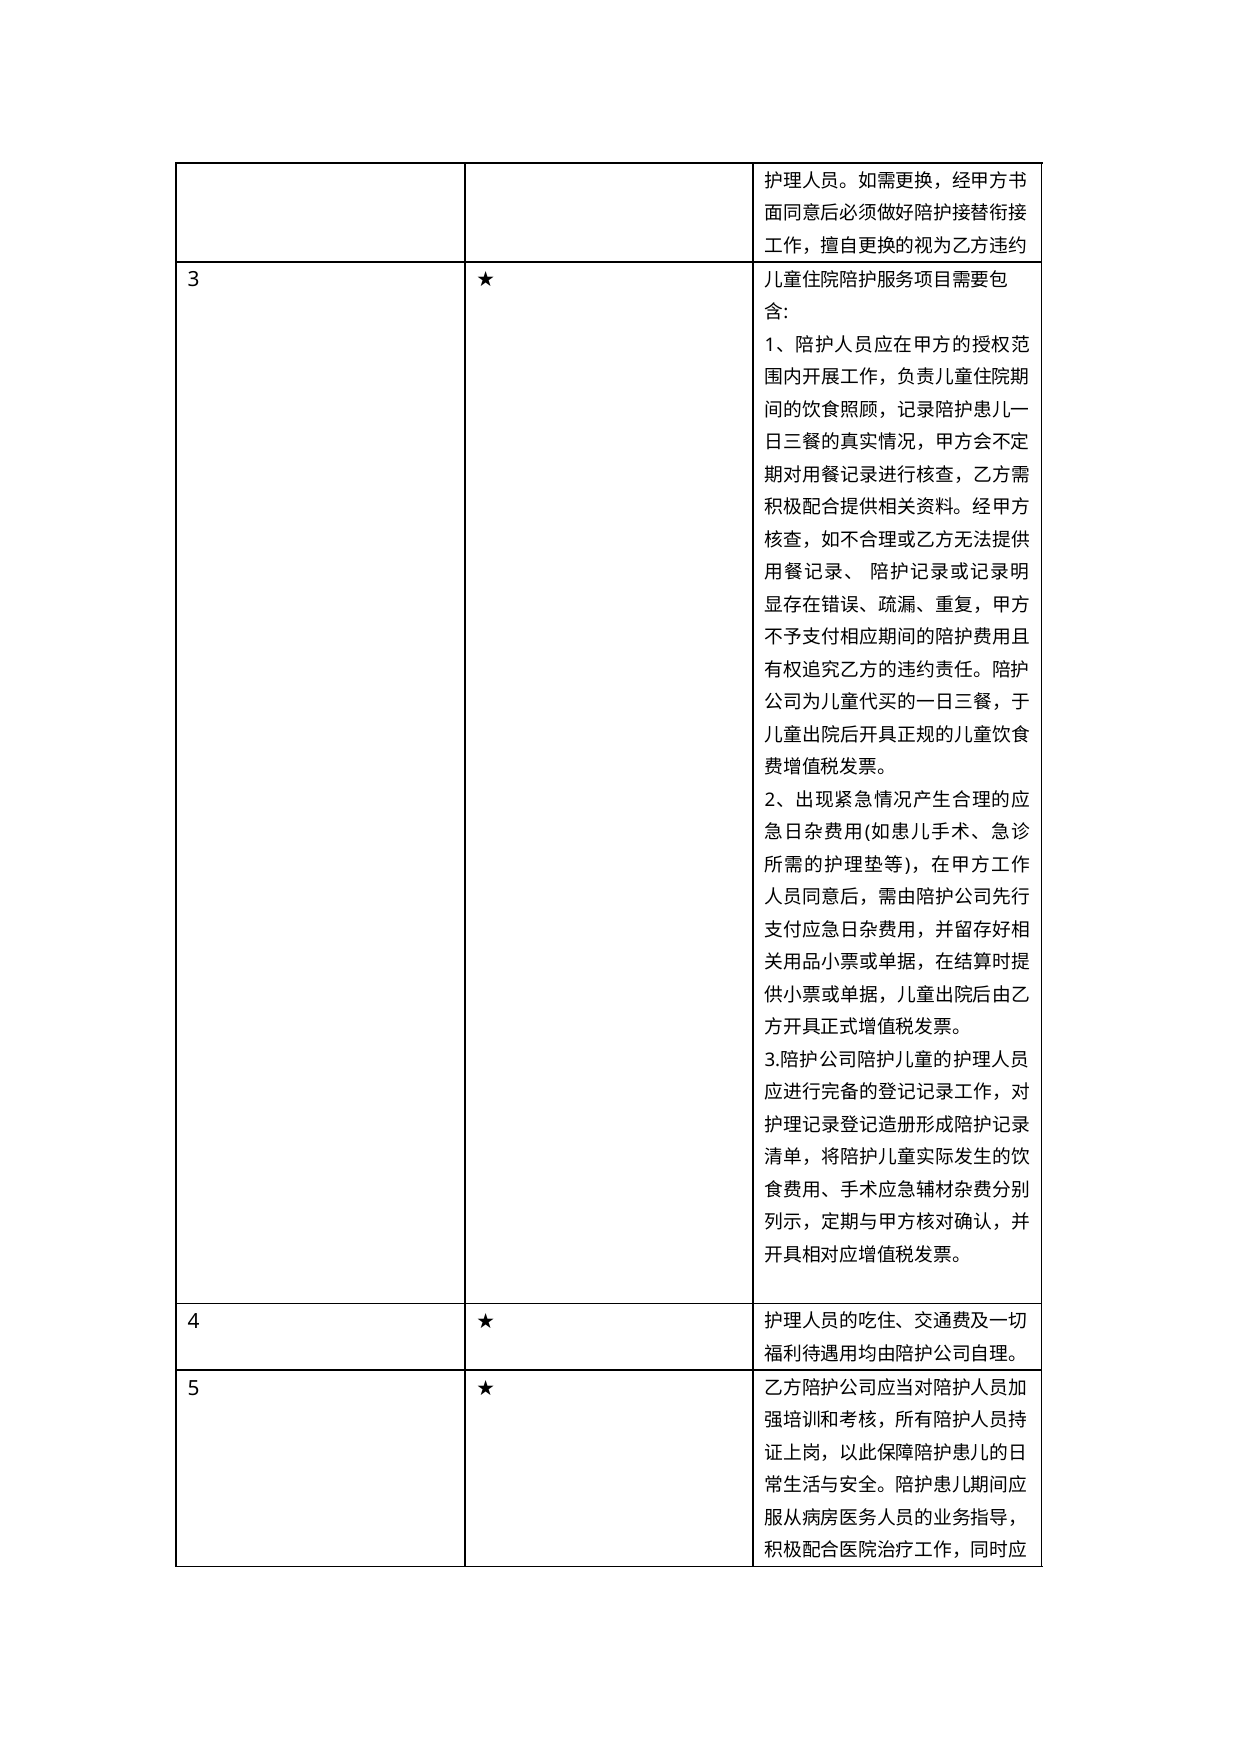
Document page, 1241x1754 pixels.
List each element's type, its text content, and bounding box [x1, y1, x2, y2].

table_cell ★ [466, 1304, 752, 1369]
table_cell ★ [466, 164, 752, 261]
table_cell 5 [177, 1371, 464, 1566]
table_cell 儿童住院陪护服务项目需要包含: 1、陪护人员应在甲方的授权范围内开展工作，负责儿童住院期间的饮食照顾，记录陪护患儿一日三餐的真实情况，甲方会不定期对用餐记录进行核查，乙方需积极配合提供相关资料。经甲方核查，如不合理或乙方无法提供用餐记录、 陪护记录或记录明显存在错误、疏漏、重复，甲方不予支付相应期间的陪护费用且有权追究乙方的违约责任。陪护公司为儿童代买的一日三餐，于儿童出院后开具正规的儿童饮食费增值税发票。 2、出现紧急情况产生合理的应急日杂费用(如患儿手术、急诊所需的护理垫等)，在甲方工作人员同意后，需由陪护公司先行支付应急日杂费用，并留存好相关用品小票或单据，在结算时提供小票或单据，儿童出院后由乙方开具正式增值税发票。 3.陪护公司陪护儿童的护理人员应进行完备的登记记录工作，对护理记录登记造册形成陪护记录清单，将陪护儿童实际发生的饮食费用、手术应急辅材杂费分别列示，定期与甲方核对确认，并开具相对应增值税发票。 [754, 263, 1041, 1303]
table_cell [754, 1371, 1041, 1566]
table_cell 2 [177, 164, 464, 261]
table_cell 3 [177, 263, 464, 1303]
table_cell 护理人员的吃住、交通费及一切福利待遇用均由陪护公司自理。 [754, 1304, 1041, 1369]
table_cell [754, 164, 1041, 261]
table_cell ★ [466, 1371, 752, 1566]
table_cell ★ [466, 263, 752, 1303]
table_cell 4 [177, 1304, 464, 1369]
